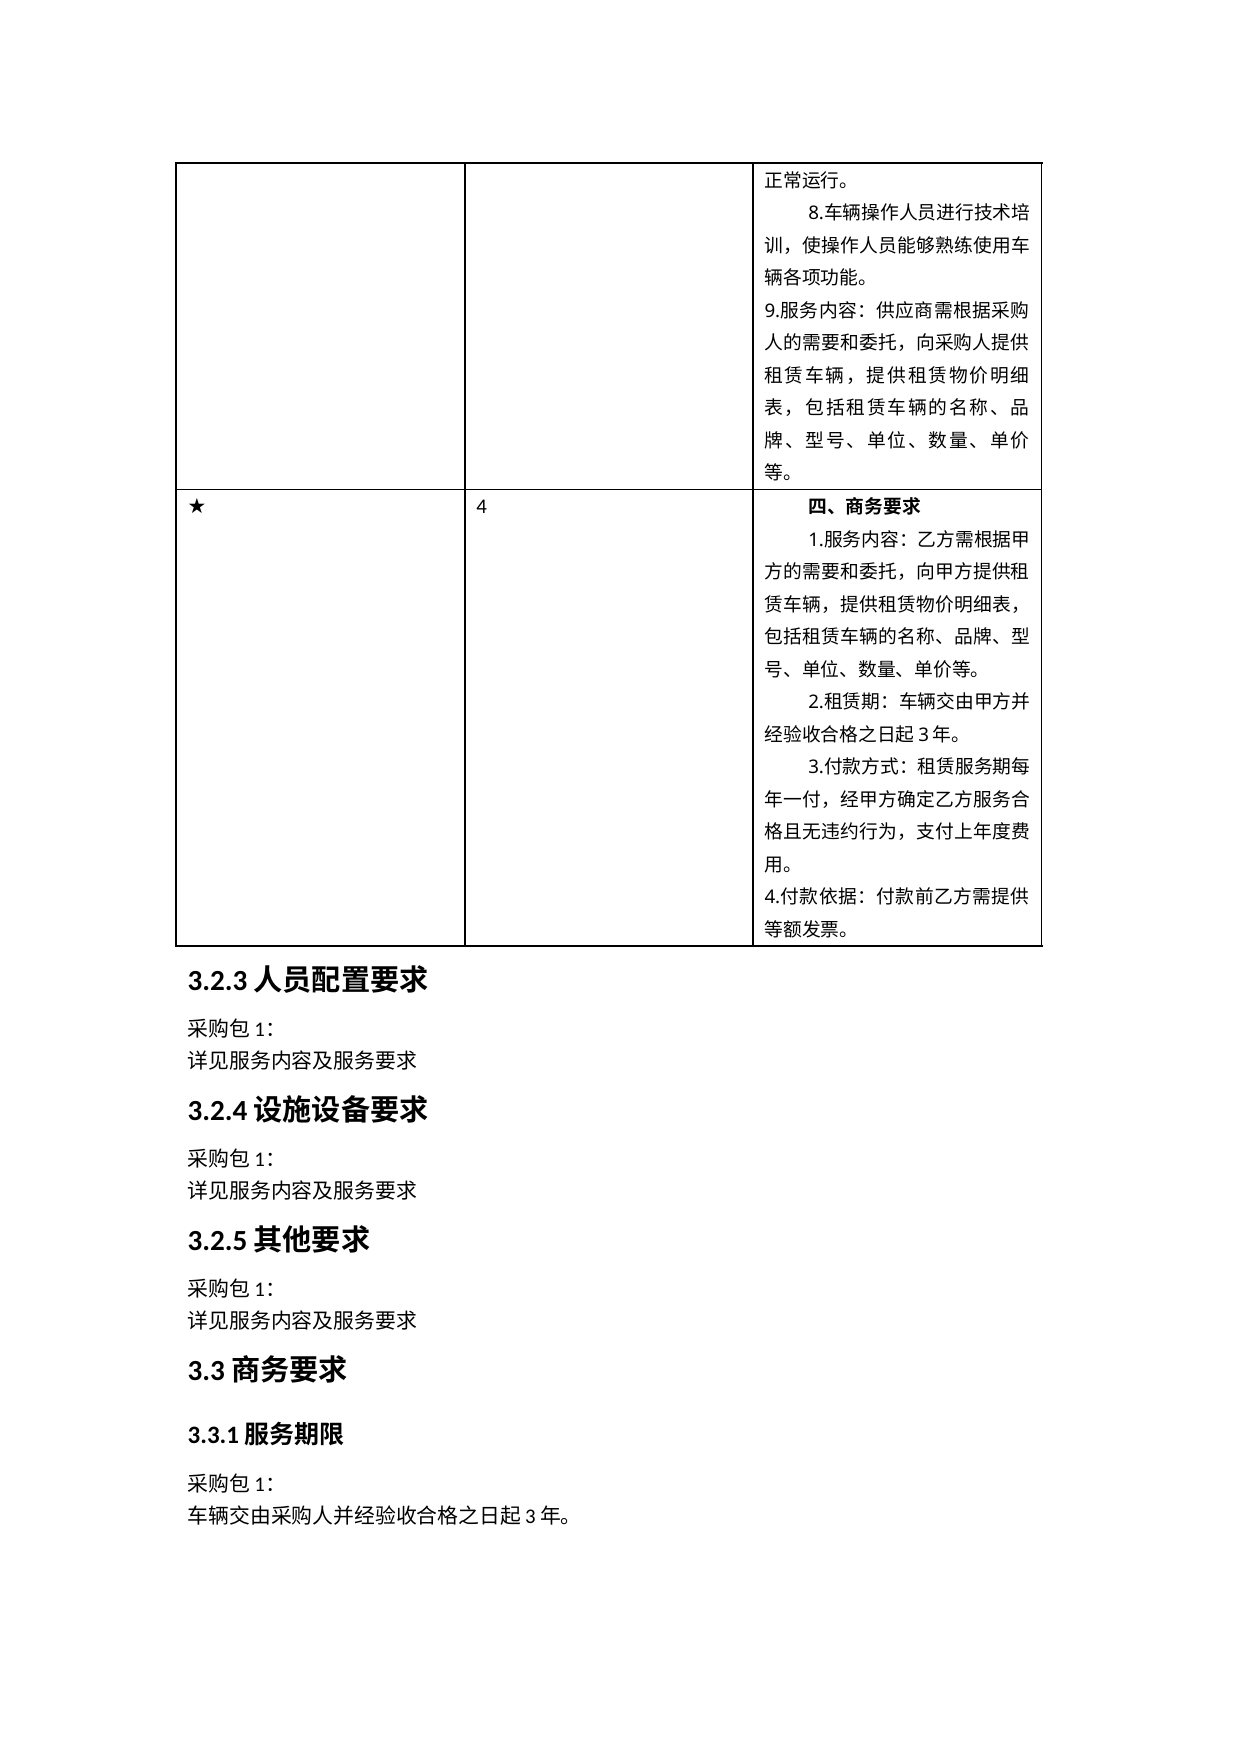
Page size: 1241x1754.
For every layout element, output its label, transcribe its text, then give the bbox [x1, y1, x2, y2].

text 详见服务内容及服务要求 [187, 1304, 1053, 1337]
text 采购包1： [187, 1467, 1053, 1499]
text 采购包1： [187, 1272, 1053, 1304]
text 采购包1： [187, 1012, 1053, 1044]
text 3.3商务要求 [187, 1337, 1053, 1402]
text 采购包1： [187, 1142, 1053, 1174]
text 3.3.1服务期限 [187, 1402, 1053, 1467]
table_cell 4 [466, 490, 752, 945]
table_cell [754, 164, 1041, 488]
text 详见服务内容及服务要求 [187, 1044, 1053, 1077]
text 车辆交由采购人并经验收合格之日起3年。 [187, 1499, 1053, 1532]
table_cell 3 [466, 164, 752, 488]
table_cell 四、商务要求 1.服务内容：乙方需根据甲方的需要和委托，向甲方提供租赁车辆，提供租赁物价明细表，包括租赁车辆的名称、品牌、型号、单位、数量、单价等。 2.租赁期：车辆交由甲方并经验收合格之日起3年。 3.付款方式：租赁服务期每年一付，经甲方确定乙方服务合格且无违约行为，支付上年度费用。 4.付款依据：付款前乙方需提供等额发票。 [754, 490, 1041, 945]
text 3.2.5其他要求 [187, 1207, 1053, 1272]
text 详见服务内容及服务要求 [187, 1174, 1053, 1207]
text 3.2.4设施设备要求 [187, 1077, 1053, 1142]
text 3.2.3人员配置要求 [187, 947, 1053, 1012]
table_cell [177, 164, 464, 488]
table_cell ★ [177, 490, 464, 945]
